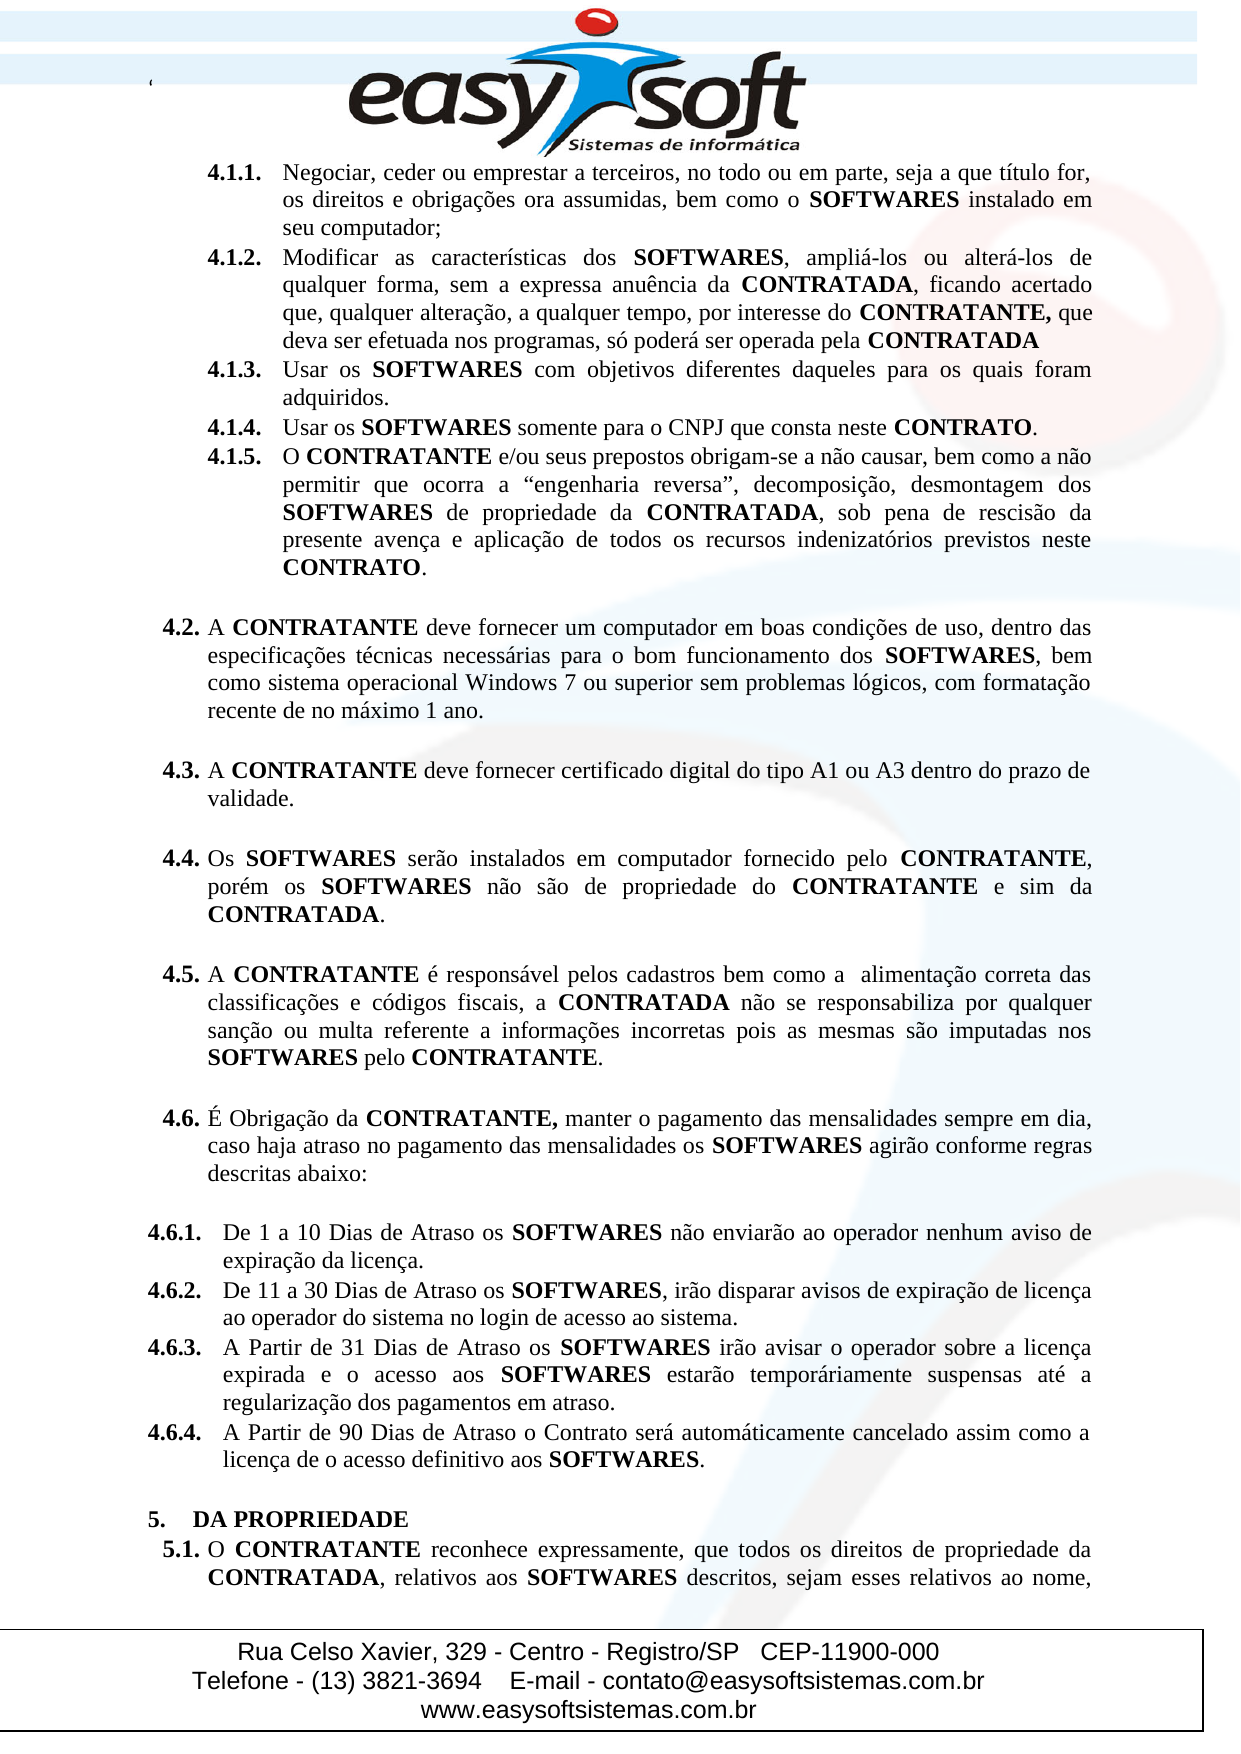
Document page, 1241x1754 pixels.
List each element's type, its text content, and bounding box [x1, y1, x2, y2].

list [162, 1534, 1092, 1591]
list O CONTRATANTE e/ou seus prepostos obrigam-se a não causar, bem como a não permitir que ocorra a “engenharia reversa”, decomposição, desmontagem dos SOFTWARES de propriedade da CONTRATADA, sob pena de rescisão da presente avença e aplicação de todos os recursos indenizatórios previstos neste CONTRATO. [207, 442, 1092, 580]
list É Obrigação da CONTRATANTE, manter o pagamento das mensalidades sempre em dia, caso haja atraso no pagamento das mensalidades os SOFTWARES agirão conforme regras descritas abaixo: [162, 1103, 1092, 1187]
list A CONTRATANTE deve fornecer certificado digital do tipo A1 ou A3 dentro do prazo de validade. [162, 755, 1092, 812]
list DA PROPRIEDADE [148, 1505, 1092, 1532]
list A CONTRATANTE é responsável pelos cadastros bem como a alimentação correta das classificações e códigos fiscais, a CONTRATADA não se responsabiliza por qualquer sanção ou multa referente a informações incorretas pois as mesmas são imputadas nos SOFTWARES pelo CONTRATANTE. [162, 959, 1092, 1071]
list Usar os SOFTWARES somente para o CNPJ que consta neste CONTRATO. [207, 413, 1092, 440]
list Modificar as características dos SOFTWARES, ampliá-los ou alterá-los de qualquer forma, sem a expressa anuência da CONTRATADA, ficando acertado que, qualquer alteração, a qualquer tempo, por interesse do CONTRATANTE, que deva ser efetuada nos programas, só poderá ser operada pela CONTRATADA [207, 243, 1092, 353]
list Os SOFTWARES serão instalados em computador fornecido pelo CONTRATANTE, porém os SOFTWARES não são de propriedade do CONTRATANTE e sim da CONTRATADA. [162, 843, 1092, 927]
list A CONTRATANTE deve fornecer um computador em boas condições de uso, dentro das especificações técnicas necessárias para o bom funcionamento dos SOFTWARES, bem como sistema operacional Windows 7 ou superior sem problemas lógicos, com formatação recente de no máximo 1 ano. [162, 612, 1092, 724]
list Usar os SOFTWARES com objetivos diferentes daqueles para os quais foram adquiridos. [207, 355, 1092, 411]
picture [0, 0, 1241, 1709]
list Negociar, ceder ou emprestar a terceiros, no todo ou em parte, seja a que título for, os direitos e obrigações ora assumidas, bem como o SOFTWARES instalado em seu computador; [207, 158, 1092, 241]
list De 11 a 30 Dias de Atraso os SOFTWARES, irão disparar avisos de expiração de licença ao operador do sistema no login de acesso ao sistema. [148, 1276, 1092, 1331]
list De 1 a 10 Dias de Atraso os SOFTWARES não enviarão ao operador nenhum aviso de expiração da licença. [148, 1218, 1092, 1273]
list A Partir de 90 Dias de Atraso o Contrato será automáticamente cancelado assim como a licença de o acesso definitivo aos SOFTWARES. [148, 1418, 1092, 1473]
list A Partir de 31 Dias de Atraso os SOFTWARES irão avisar o operador sobre a licença expirada e o acesso aos SOFTWARES estarão temporáriamente suspensas até a regularização dos pagamentos em atraso. [148, 1333, 1092, 1416]
